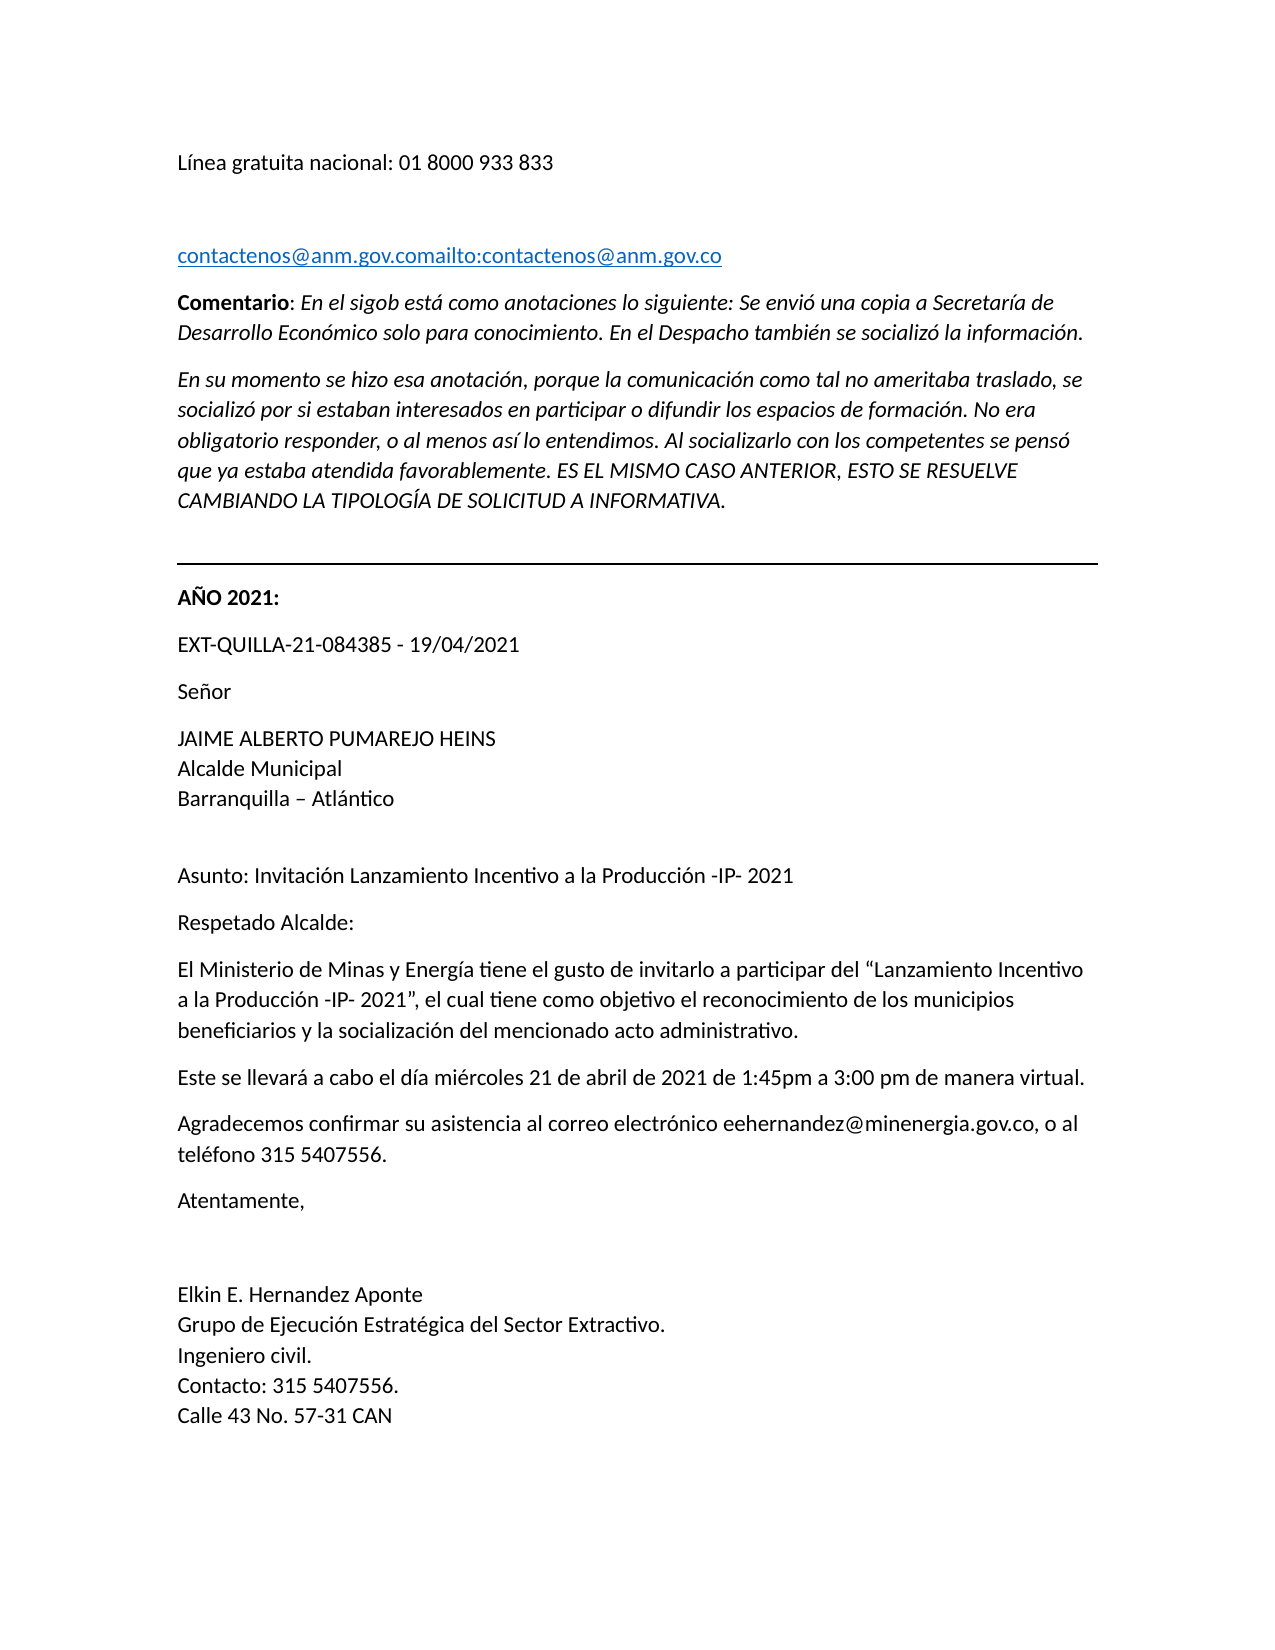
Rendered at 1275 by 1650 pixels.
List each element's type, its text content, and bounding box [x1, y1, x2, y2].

text Señor [177, 677, 1098, 705]
text Alcalde Municipal [177, 754, 1098, 782]
text Calle 43 No. 57-31 CAN [177, 1401, 1098, 1429]
text AÑO 2021: [177, 583, 1098, 612]
text Este se llevará a cabo el día miércoles 21 de abril de 2021 de 1:45pm a 3:00 pm de manera virtual. [177, 1063, 1098, 1091]
text Comentario: En el sigob está como anotaciones lo siguiente: Se envió una copia a Secretaría de Desarrollo Económico solo para conocimiento. En el Despacho también se socializó la información. [177, 288, 1098, 346]
text Respetado Alcalde: [177, 908, 1098, 937]
text EXT-QUILLA-21-084385 - 19/04/2021 [177, 630, 1098, 658]
text JAIME ALBERTO PUMAREJO HEINS [177, 724, 1098, 752]
text En su momento se hizo esa anotación, porque la comunicación como tal no ameritaba traslado, se socializó por si estaban interesados en participar o difundir los espacios de formación. No era obligatorio responder, o al menos así lo entendimos. Al socializarlo con los competentes se pensó que ya estaba atendida favorablemente. ES EL MISMO CASO ANTERIOR, ESTO SE RESUELVE CAMBIANDO LA TIPOLOGÍA DE SOLICITUD A INFORMATIVA. [177, 365, 1098, 514]
text Línea gratuita nacional: 01 8000 933 833 [177, 148, 1098, 176]
text Agradecemos confirmar su asistencia al correo electrónico eehernandez@minenergia.gov.co, o al teléfono 315 5407556. [177, 1109, 1098, 1168]
text Asunto: Invitación Lanzamiento Incentivo a la Producción -IP- 2021 [177, 862, 1098, 890]
text El Ministerio de Minas y Energía tiene el gusto de invitarlo a participar del “Lanzamiento Incentivo a la Producción -IP- 2021”, el cual tiene como objetivo el reconocimiento de los municipios beneficiarios y la socialización del mencionado acto administrativo. [177, 955, 1098, 1044]
text contactenos@anm.gov.comailto:contactenos@anm.gov.co [177, 241, 1098, 269]
text Atentamente, [177, 1187, 1098, 1215]
text Barranquilla – Atlántico [177, 784, 1098, 813]
text Elkin E. Hernandez Aponte [177, 1280, 1098, 1308]
text Grupo de Ejecución Estratégica del Sector Extractivo. [177, 1311, 1098, 1339]
text Contacto: 315 5407556. [177, 1371, 1098, 1399]
text Ingeniero civil. [177, 1341, 1098, 1369]
